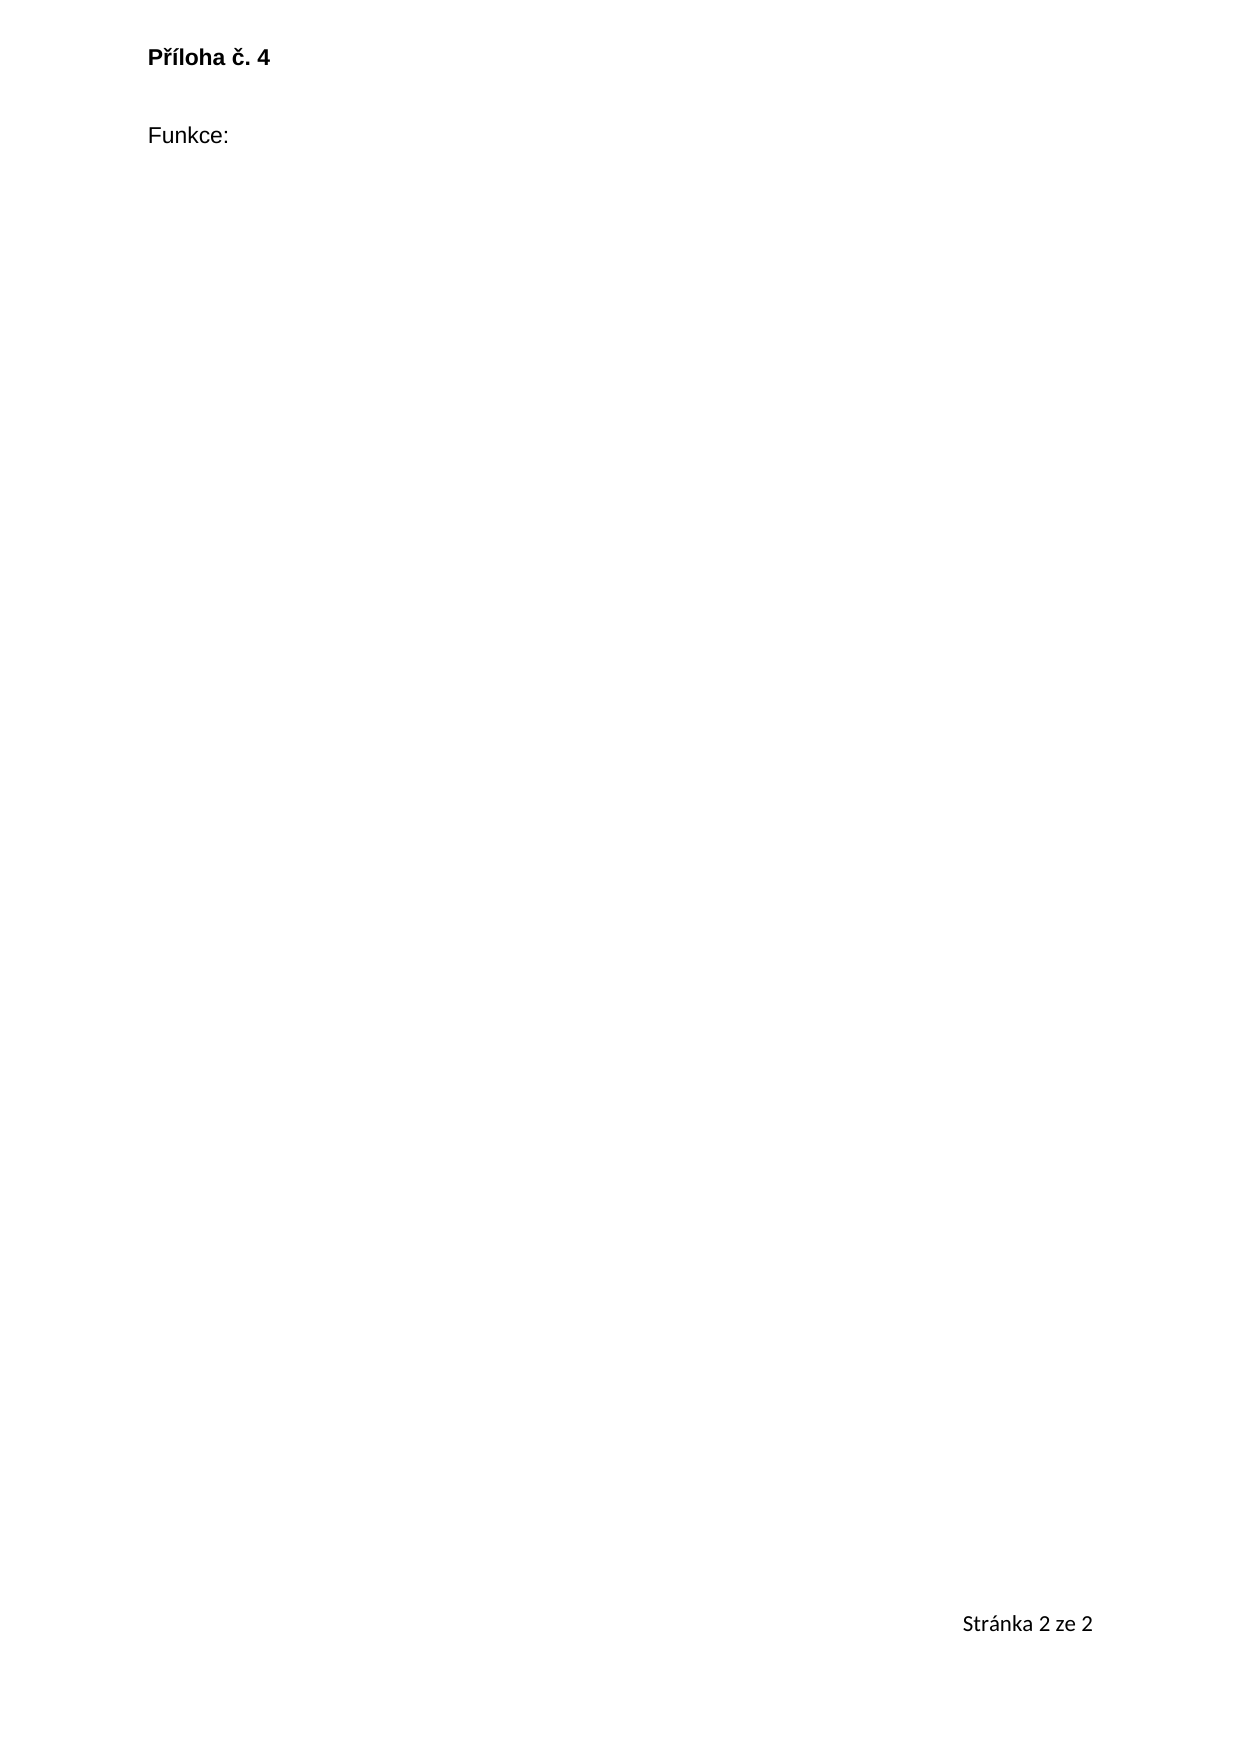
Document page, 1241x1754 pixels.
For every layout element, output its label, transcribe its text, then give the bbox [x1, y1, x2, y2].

text Funkce: [148, 122, 1093, 148]
